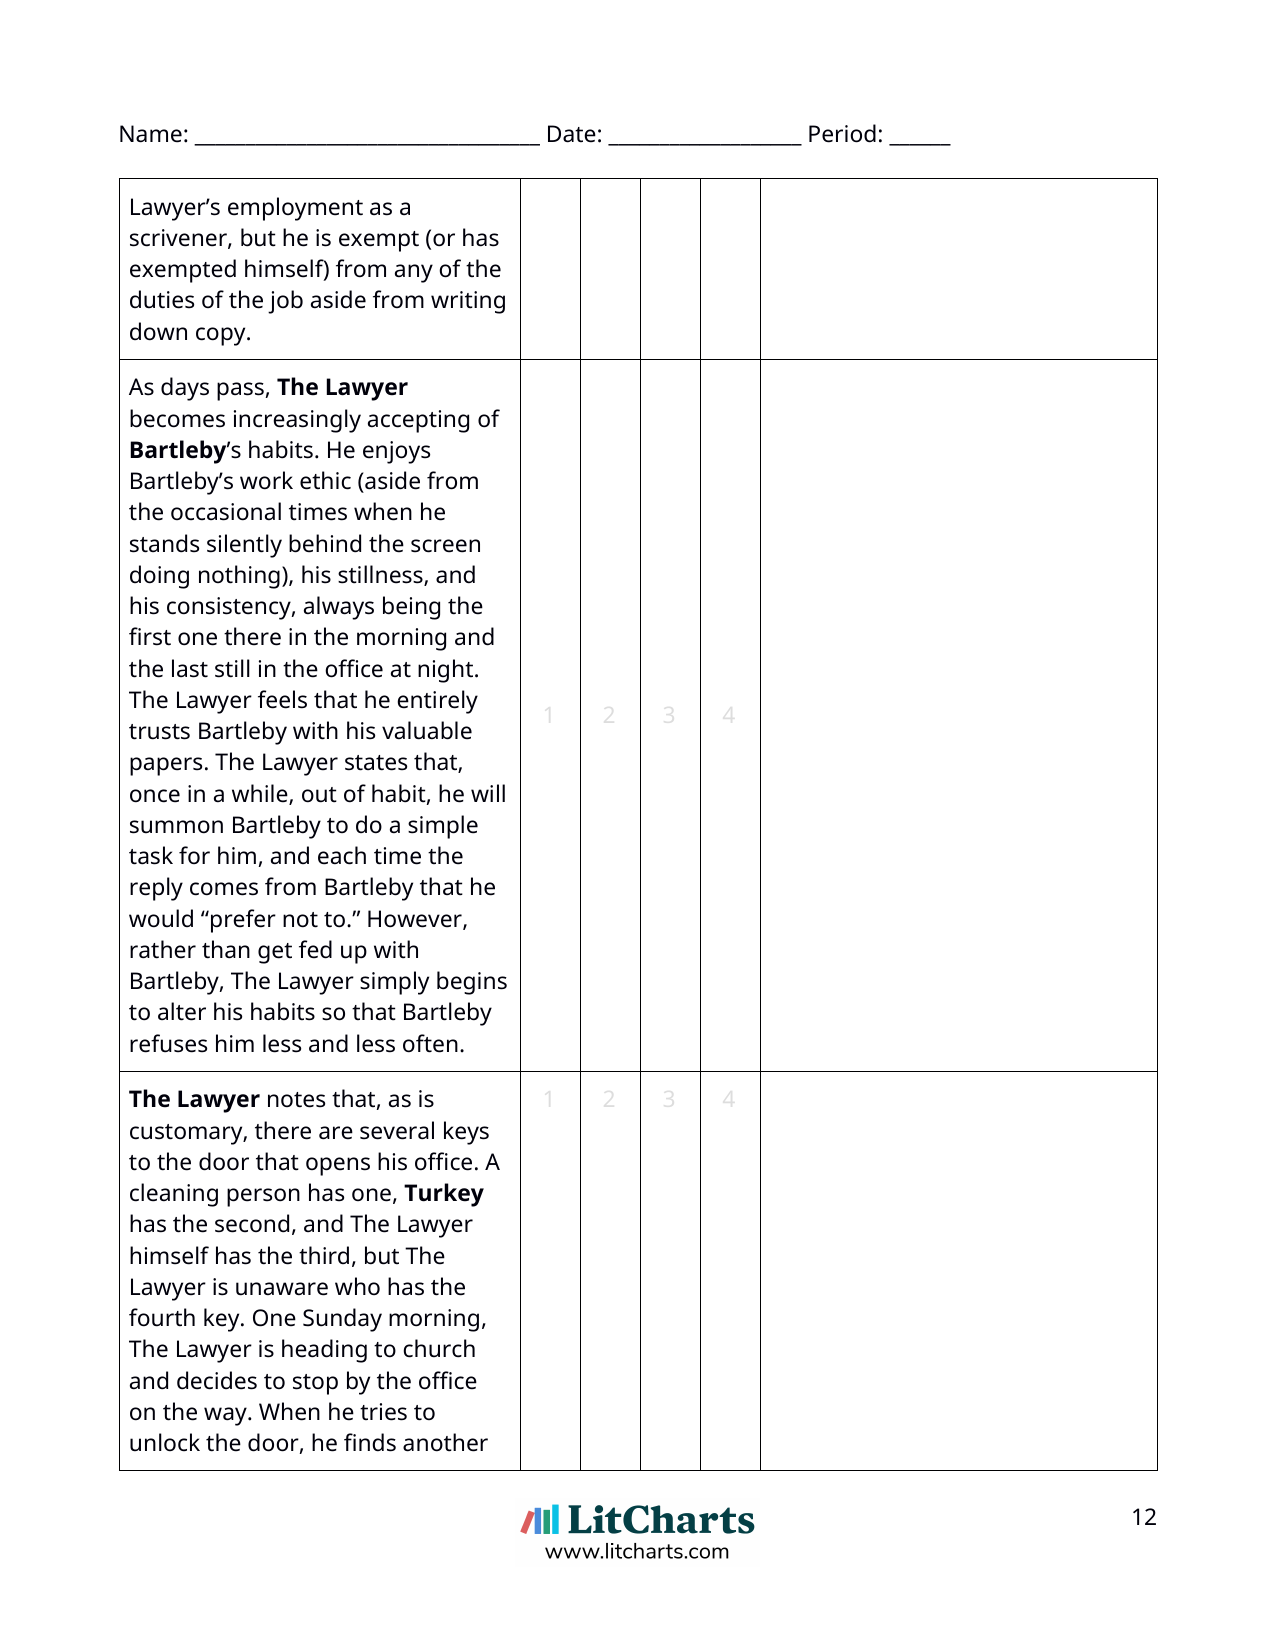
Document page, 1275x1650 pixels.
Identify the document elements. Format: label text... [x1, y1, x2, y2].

table_cell 1 [521, 179, 580, 359]
table_cell As days pass, The Lawyer becomes increasingly accepting of Bartleby’s habits. He enjoys Bartleby’s work ethic (aside from the occasional times when he stands silently behind the screen doing nothing), his stillness, and his consistency, always being the first one there in the morning and the last still in the office at night. The Lawyer feels that he entirely trusts Bartleby with his valuable papers. The Lawyer states that, once in a while, out of habit, he will summon Bartleby to do a simple task for him, and each time the reply comes from Bartleby that he would “prefer not to.” However, rather than get fed up with Bartleby, The Lawyer simply begins to alter his habits so that Bartleby refuses him less and less often. [120, 360, 520, 1071]
table_cell 2 [581, 1072, 640, 1470]
table_cell [761, 179, 1157, 359]
table_cell 4 [701, 1072, 760, 1470]
table_cell [761, 360, 1157, 1071]
table_cell 4 [701, 179, 760, 359]
table_cell 2 [581, 360, 640, 1071]
table_cell 3 [641, 360, 700, 1071]
table_cell [761, 1072, 1157, 1470]
table_cell 4 [701, 360, 760, 1071]
table_cell 3 [641, 1072, 700, 1470]
picture [514, 1498, 761, 1567]
table_cell 1 [521, 1072, 580, 1470]
table_cell 3 [641, 179, 700, 359]
table_cell 2 [581, 179, 640, 359]
table_cell 1 [521, 360, 580, 1071]
